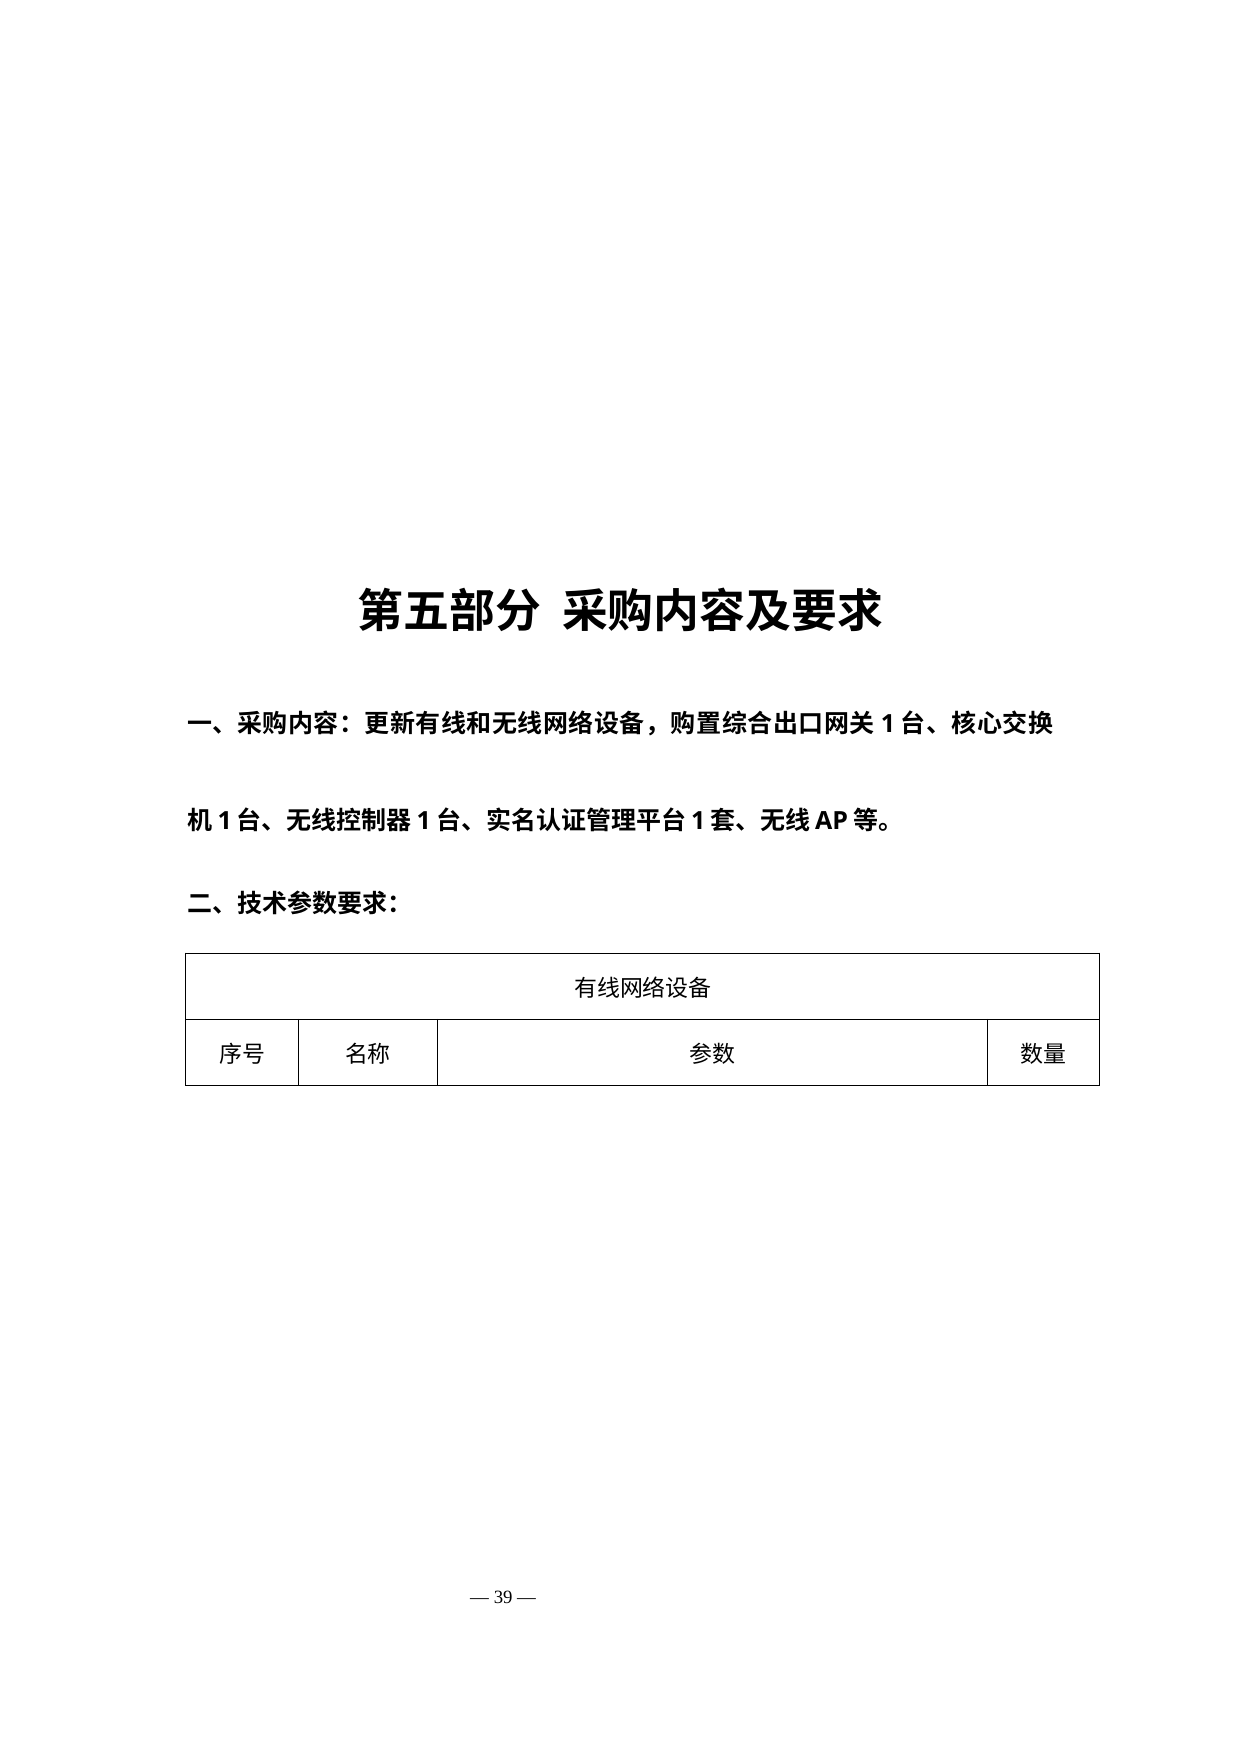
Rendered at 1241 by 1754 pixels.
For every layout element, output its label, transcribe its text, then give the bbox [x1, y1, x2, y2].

table_cell 序号 [186, 1020, 298, 1085]
subtitle 技术参数要求： [187, 869, 1053, 934]
table_cell 参数 [438, 1020, 987, 1085]
subtitle 第五部分 采购内容及要求 [187, 558, 1053, 656]
table_header 有线网络设备 [186, 954, 1099, 1019]
table_cell 名称 [299, 1020, 437, 1085]
subtitle 采购内容：更新有线和无线网络设备，购置综合出口网关1台、核心交换机1台、无线控制器1台、实名认证管理平台1套、无线AP等。 [187, 689, 1053, 851]
table_cell 数量 [988, 1020, 1099, 1085]
